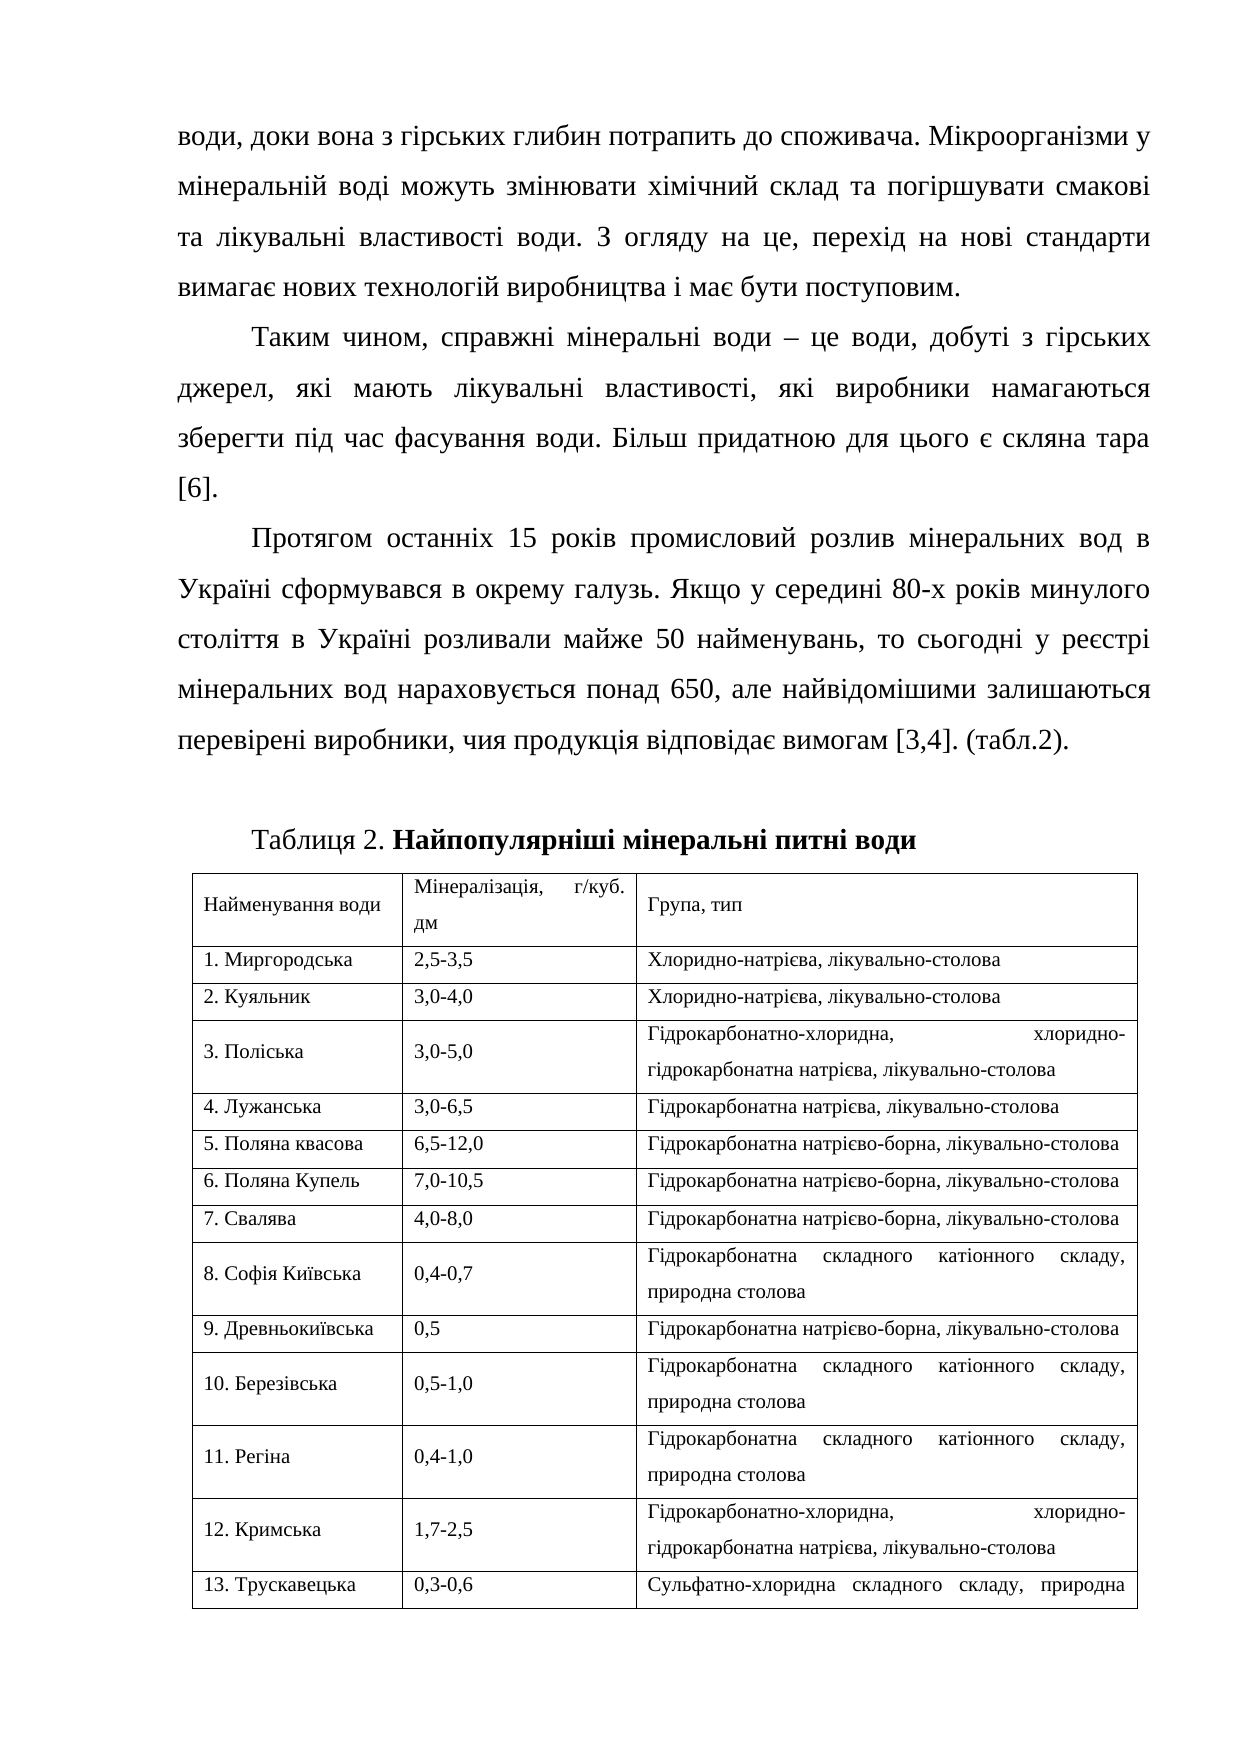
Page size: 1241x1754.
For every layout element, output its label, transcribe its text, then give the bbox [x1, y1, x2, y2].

table_cell 2,5-3,5 [403, 947, 636, 983]
table_header Мінералізація, г/куб. дм [403, 874, 636, 946]
table_cell Гідрокарбонатно-хлоридна, хлоридно-гідрокарбонатна натрієва, лікувально-столова [637, 1499, 1137, 1571]
text Таблиця 2. Найпопулярніші мінеральні питні води [177, 822, 1152, 856]
table_cell 0,4-0,7 [403, 1243, 636, 1315]
table_header Група, тип [637, 874, 1137, 946]
table_cell 6,5-12,0 [403, 1131, 636, 1167]
text Протягом останніх 15 років промисловий розлив мінеральних вод в Україні сформувався в окрему галузь. Якщо у середині 80-х років минулого століття в Україні розливали майже 50 найменувань, то сьогодні у реєстрі мінеральних вод нараховується понад 650, але найвідомішими залишаються перевірені виробники, чия продукція відповідає вимогам [3,4]. (табл.2). [177, 521, 1152, 755]
table_cell 3,0-5,0 [403, 1021, 636, 1093]
table_cell Гідрокарбонатна натрієво-борна, лікувально-столова [637, 1206, 1137, 1242]
table_cell 9. Древньокиївська [193, 1316, 402, 1352]
table_cell 1,7-2,5 [403, 1499, 636, 1571]
table_cell Хлоридно-натрієва, лікувально-столова [637, 984, 1137, 1020]
table_cell 13. Трускавецька [193, 1572, 402, 1608]
table_cell Гідрокарбонатна натрієво-борна, лікувально-столова [637, 1316, 1137, 1352]
table_cell 10. Березівська [193, 1353, 402, 1425]
table_cell 0,5 [403, 1316, 636, 1352]
table_cell 3,0-4,0 [403, 984, 636, 1020]
table_cell 0,5-1,0 [403, 1353, 636, 1425]
table_cell 4,0-8,0 [403, 1206, 636, 1242]
table_cell 11. Регіна [193, 1426, 402, 1498]
table_cell 2. Куяльник [193, 984, 402, 1020]
table_cell Гідрокарбонатна складного катіонного складу, природна столова [637, 1353, 1137, 1425]
table_cell 3. Поліська [193, 1021, 402, 1093]
table_cell Гідрокарбонатна натрієва, лікувально-столова [637, 1094, 1137, 1130]
table_cell 5. Поляна квасова [193, 1131, 402, 1167]
table_cell 0,4-1,0 [403, 1426, 636, 1498]
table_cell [637, 1572, 1137, 1608]
table_cell 0,3-0,6 [403, 1572, 636, 1608]
table_cell 3,0-6,5 [403, 1094, 636, 1130]
text Таким чином, справжні мінеральні води – це води, добуті з гірських джерел, які мають лікувальні властивості, які виробники намагаються зберегти під час фасування води. Більш придатною для цього є скляна тара [6]. [177, 319, 1152, 504]
table_cell Гідрокарбонатна натрієво-борна, лікувально-столова [637, 1169, 1137, 1204]
table_cell Гідрокарбонатна натрієво-борна, лікувально-столова [637, 1131, 1137, 1167]
table_cell 1. Миргородська [193, 947, 402, 983]
table_cell Гідрокарбонатно-хлоридна, хлоридно-гідрокарбонатна натрієва, лікувально-столова [637, 1021, 1137, 1093]
table_cell 7,0-10,5 [403, 1169, 636, 1204]
table_cell 7. Свалява [193, 1206, 402, 1242]
table_cell 6. Поляна Купель [193, 1169, 402, 1204]
table_cell 12. Кримська [193, 1499, 402, 1571]
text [177, 118, 1152, 303]
table_header Найменування води [193, 874, 402, 946]
table_cell Гідрокарбонатна складного катіонного складу, природна столова [637, 1426, 1137, 1498]
table_cell 4. Лужанська [193, 1094, 402, 1130]
table_cell Гідрокарбонатна складного катіонного складу, природна столова [637, 1243, 1137, 1315]
table_cell 8. Софія Київська [193, 1243, 402, 1315]
table_cell Хлоридно-натрієва, лікувально-столова [637, 947, 1137, 983]
